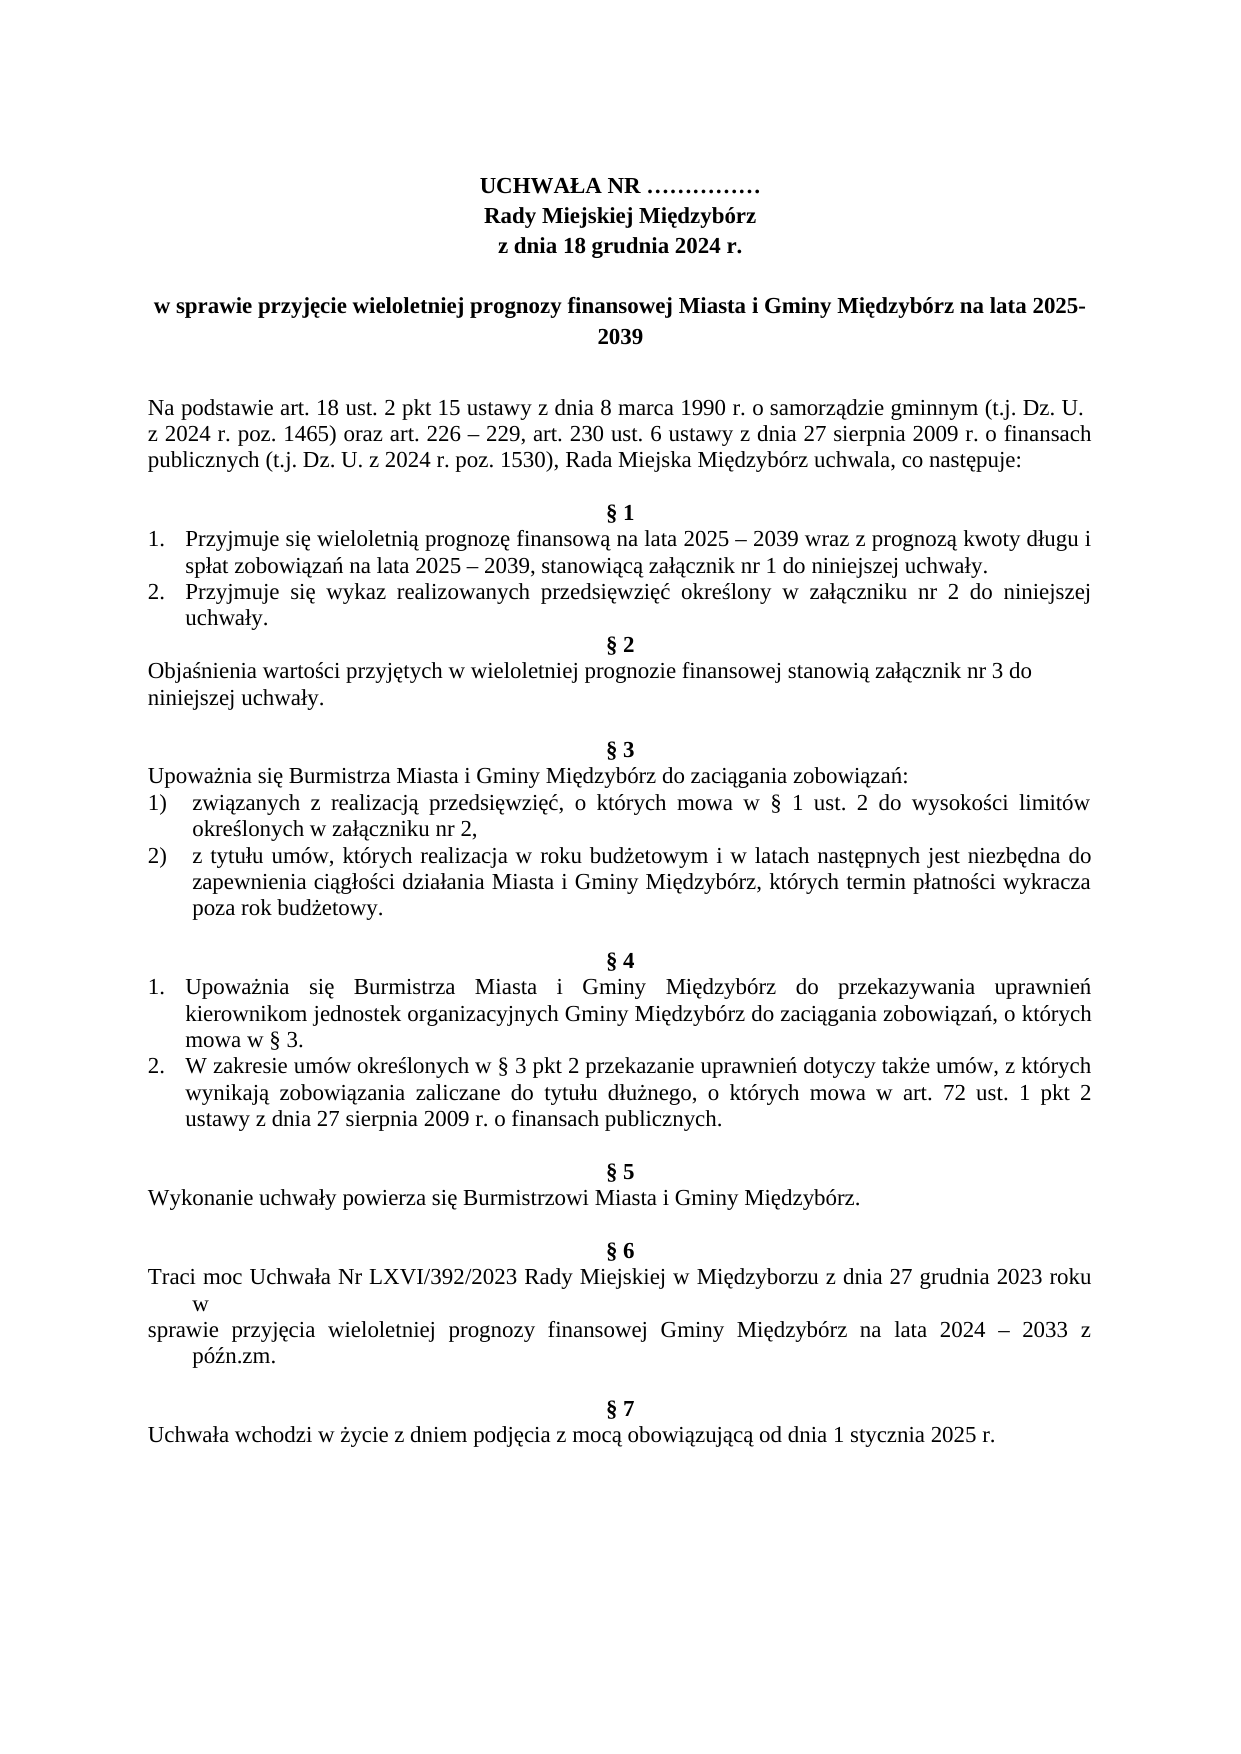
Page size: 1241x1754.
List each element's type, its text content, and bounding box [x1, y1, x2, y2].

text sprawie przyjęcia wieloletniej prognozy finansowej Gminy Międzybórz na lata 2024 – 2033 z późn.zm. [148, 1316, 1093, 1369]
text Wykonanie uchwały powierza się Burmistrzowi Miasta i Gminy Międzybórz. [148, 1184, 1093, 1211]
text Objaśnienia wartości przyjętych w wieloletniej prognozie finansowej stanowią załącznik nr 3 do [148, 657, 1093, 683]
text § 7 [148, 1395, 1093, 1421]
list związanych z realizacją przedsięwzięć, o których mowa w § 1 ust. 2 do wysokości limitów określonych w załączniku nr 2, [148, 789, 1093, 842]
list Upoważnia się Burmistrza Miasta i Gminy Międzybórz do przekazywania uprawnień kierownikom jednostek organizacyjnych Gminy Międzybórz do zaciągania zobowiązań, o których mowa w § 3. [148, 973, 1093, 1052]
title w sprawie przyjęcie wieloletniej prognozy finansowej Miasta i Gminy Międzybórz na lata 2025-2039 [148, 292, 1093, 349]
list Przyjmuje się wieloletnią prognozę finansową na lata 2025 – 2039 wraz z prognozą kwoty długu i spłat zobowiązań na lata 2025 – 2039, stanowiącą załącznik nr 1 do niniejszej uchwały. [148, 525, 1093, 578]
text § 5 [148, 1158, 1093, 1184]
text § 3 [148, 736, 1093, 763]
text § 2 [148, 631, 1093, 657]
list Przyjmuje się wykaz realizowanych przedsięwzięć określony w załączniku nr 2 do niniejszej uchwały. [148, 578, 1093, 631]
text § 6 [148, 1237, 1093, 1263]
title Rady Miejskiej Międzybórz [148, 202, 1093, 228]
text Uchwała wchodzi w życie z dniem podjęcia z mocą obowiązującą od dnia 1 stycznia 2025 r. [148, 1421, 1093, 1448]
text Traci moc Uchwała Nr LXVI/392/2023 Rady Miejskiej w Międzyborzu z dnia 27 grudnia 2023 roku w [148, 1263, 1093, 1316]
text Na podstawie art. 18 ust. 2 pkt 15 ustawy z dnia 8 marca 1990 r. o samorządzie gminnym (t.j. Dz. U. z 2024 r. poz. 1465) oraz art. 226 – 229, art. 230 ust. 6 ustawy z dnia 27 sierpnia 2009 r. o finansach publicznych (t.j. Dz. U. z 2024 r. poz. 1530), Rada Miejska Międzybórz uchwala, co następuje: [148, 394, 1093, 473]
text § 1 [148, 499, 1093, 525]
text § 4 [148, 947, 1093, 973]
list z tytułu umów, których realizacja w roku budżetowym i w latach następnych jest niezbędna do zapewnienia ciągłości działania Miasta i Gminy Międzybórz, których termin płatności wykracza poza rok budżetowy. [148, 842, 1093, 921]
title UCHWAŁA NR …………… [148, 172, 1093, 198]
text niniejszej uchwały. [148, 683, 1093, 710]
list W zakresie umów określonych w § 3 pkt 2 przekazanie uprawnień dotyczy także umów, z których wynikają zobowiązania zaliczane do tytułu dłużnego, o których mowa w art. 72 ust. 1 pkt 2 ustawy z dnia 27 sierpnia 2009 r. o finansach publicznych. [148, 1052, 1093, 1132]
text Upoważnia się Burmistrza Miasta i Gminy Międzybórz do zaciągania zobowiązań: [148, 763, 1093, 789]
title z dnia 18 grudnia 2024 r. [148, 232, 1093, 258]
